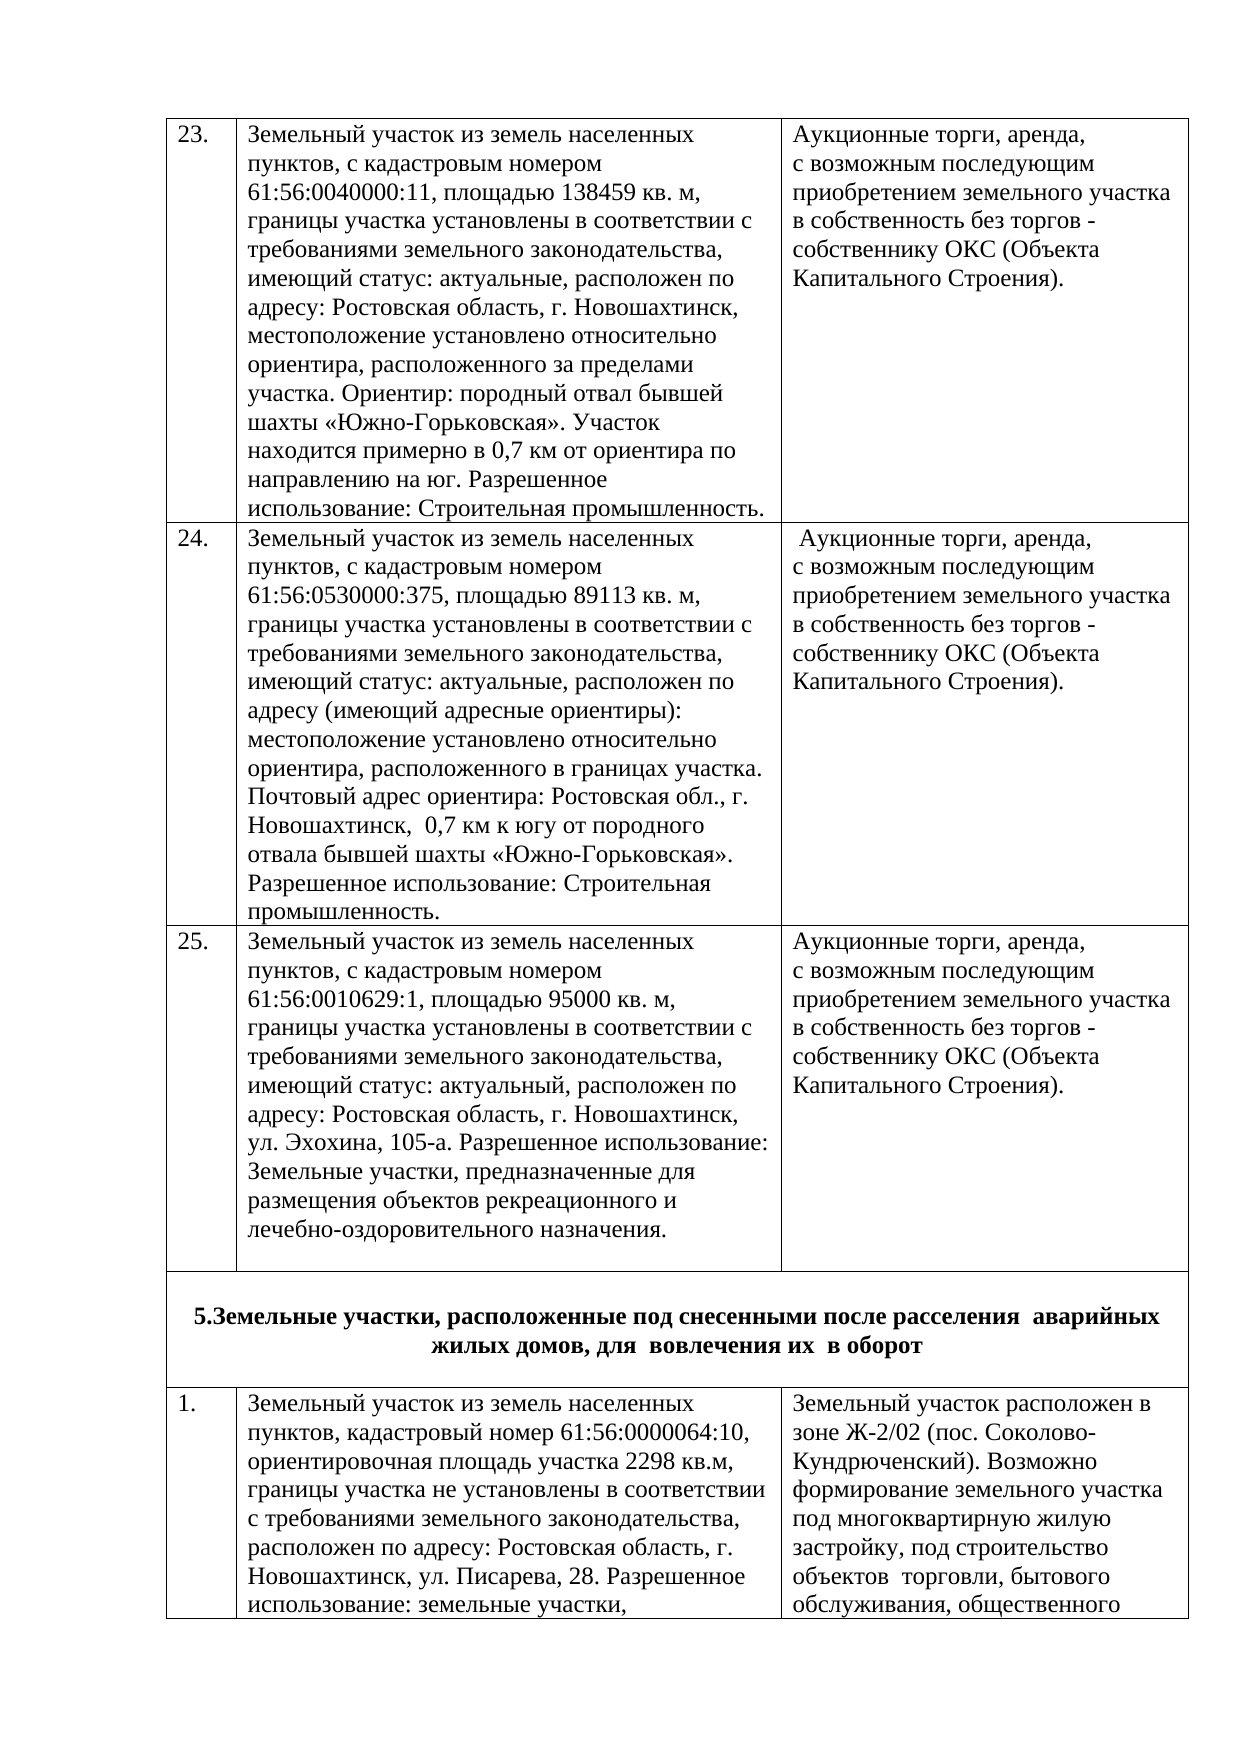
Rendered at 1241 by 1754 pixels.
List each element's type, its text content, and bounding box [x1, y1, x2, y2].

table_cell 25. [167, 926, 236, 1271]
table_cell 1. [167, 1388, 236, 1618]
table_cell 23. [167, 119, 236, 522]
table_cell Земельный участок из земель населенных пунктов, с кадастровым номером 61:56:0040000:11, площадью 138459 кв. м, границы участка установлены в соответствии с требованиями земельного законодательства, имеющий статус: актуальные, расположен по адресу: Ростовская область, г. Новошахтинск, местоположение установлено относительно ориентира, расположенного за пределами участка. Ориентир: породный отвал бывшей шахты «Южно-Горьковская». Участок находится примерно в 0,7 км от ориентира по направлению на юг. Разрешенное использование: Строительная промышленность. [237, 119, 781, 522]
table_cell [782, 119, 1188, 522]
table_cell Земельный участок из земель населенных пунктов, с кадастровым номером 61:56:0530000:375, площадью 89113 кв. м, границы участка установлены в соответствии с требованиями земельного законодательства, имеющий статус: актуальные, расположен по адресу (имеющий адресные ориентиры): местоположение установлено относительно ориентира, расположенного в границах участка. Почтовый адрес ориентира: Ростовская обл., г. Новошахтинск, 0,7 км к югу от породного отвала бывшей шахты «Южно-Горьковская». Разрешенное использование: Строительная промышленность. [237, 523, 781, 925]
table_cell 5.Земельные участки, расположенные под снесенными после расселения аварийных жилых домов, для вовлечения их в оборот [167, 1272, 1188, 1387]
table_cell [782, 1388, 1188, 1618]
table_cell 24. [167, 523, 236, 925]
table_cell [237, 1388, 781, 1618]
table_cell Земельный участок из земель населенных пунктов, с кадастровым номером 61:56:0010629:1, площадью 95000 кв. м, границы участка установлены в соответствии с требованиями земельного законодательства, имеющий статус: актуальный, расположен по адресу: Ростовская область, г. Новошахтинск, ул. Эхохина, 105-а. Разрешенное использование: Земельные участки, предназначенные для размещения объектов рекреационного и лечебно-оздоровительного назначения. [237, 926, 781, 1271]
